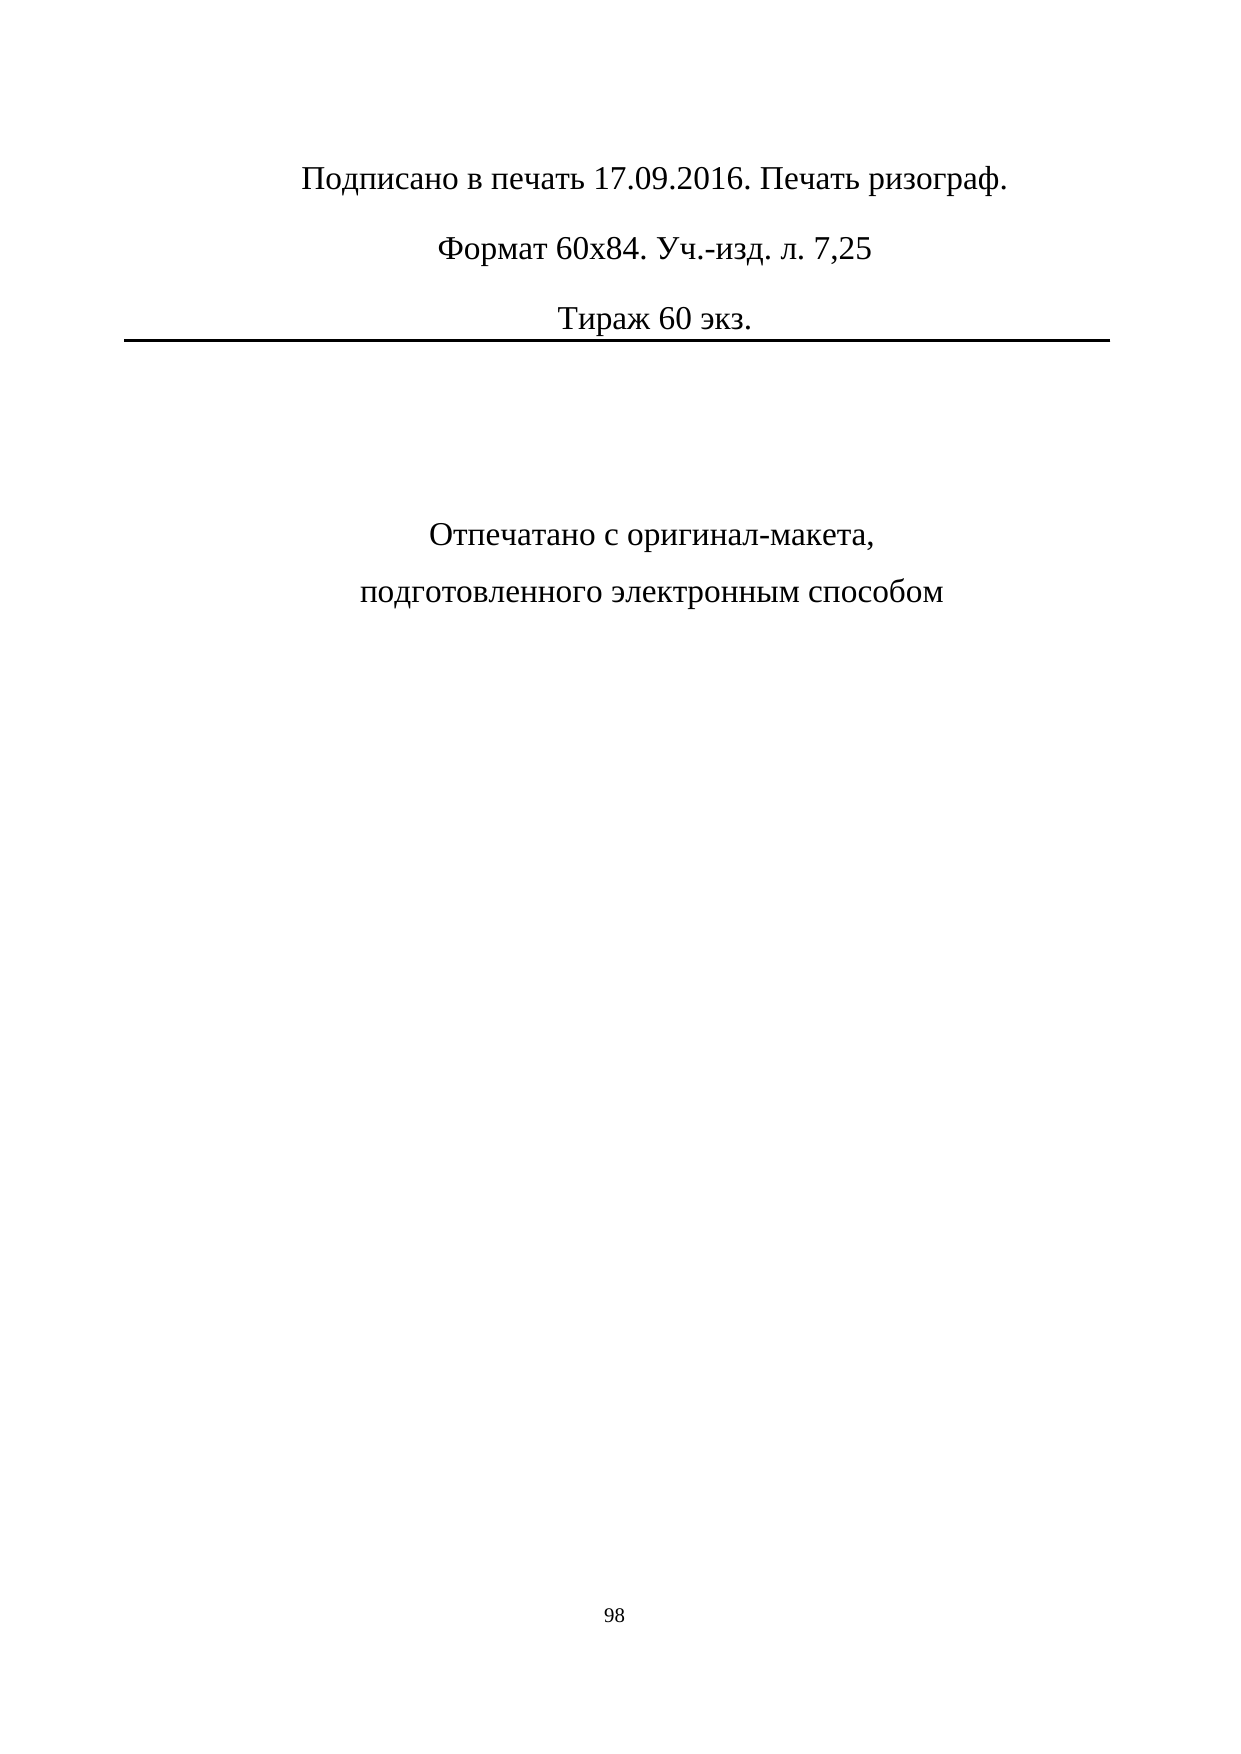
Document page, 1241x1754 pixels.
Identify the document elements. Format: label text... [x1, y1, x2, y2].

text Формат 60х84. Уч.-изд. л. 7,25 [124, 229, 1110, 267]
text Подписано в печать 17.09.2016. Печать ризограф. [124, 159, 1110, 197]
text Тираж 60 экз. [124, 299, 1110, 339]
text подготовленного электронным способом [118, 571, 1110, 610]
text Отпечатано с оригинал-макета, [118, 514, 1110, 552]
